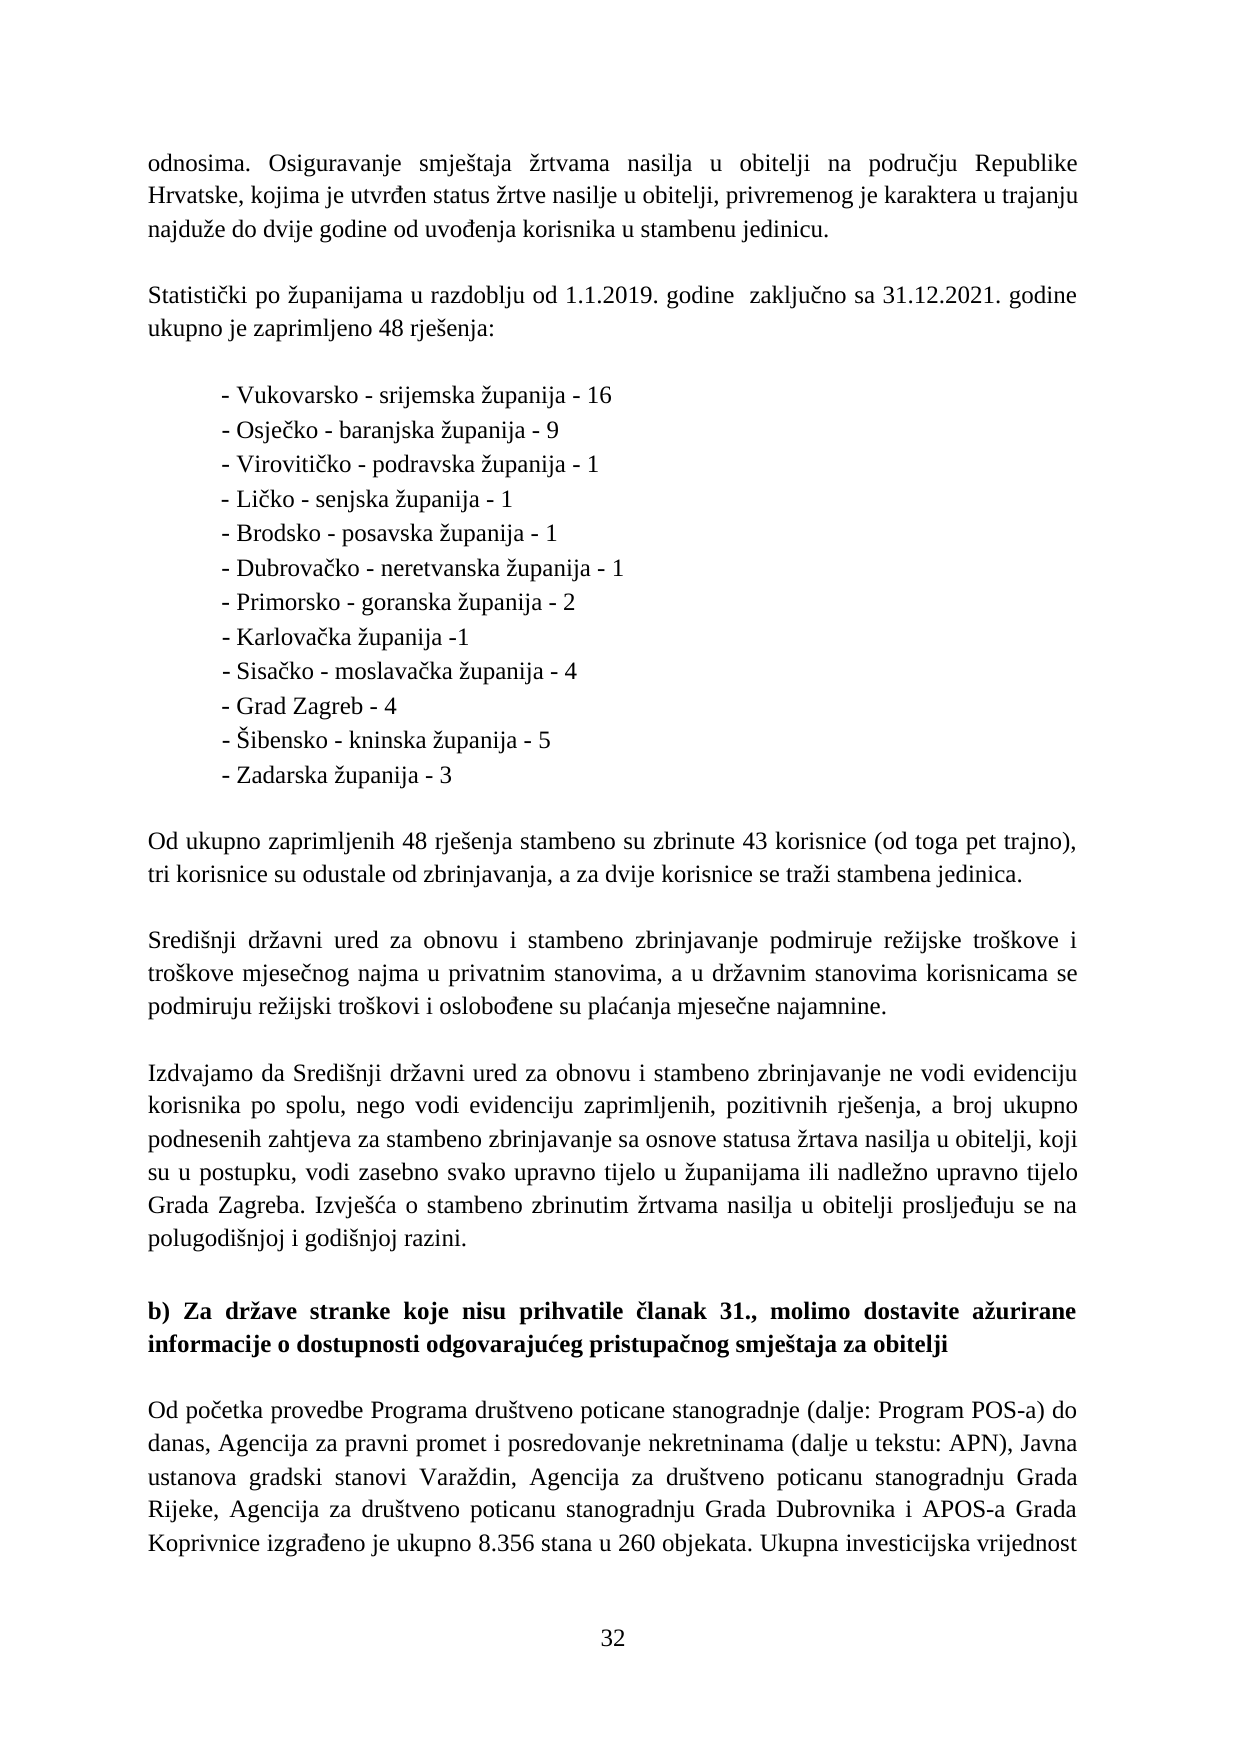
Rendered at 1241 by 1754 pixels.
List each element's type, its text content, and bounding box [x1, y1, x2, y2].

list Šibensko - kninska županija - 5 [222, 724, 1078, 754]
text Od ukupno zaprimljenih 48 rješenja stambeno su zbrinute 43 korisnice (od toga pet trajno), tri korisnice su odustale od zbrinjavanja, a za dvije korisnice se traži stambena jedinica. [148, 826, 1078, 888]
list Ličko - senjska županija - 1 [221, 483, 1078, 513]
list Vukovarsko - srijemska županija - 16 [221, 379, 1078, 409]
list Karlovačka županija -1 [222, 621, 1078, 651]
list Brodsko - posavska županija - 1 [221, 517, 1078, 547]
list Sisačko - moslavačka županija - 4 [222, 655, 1078, 685]
list Primorsko - goranska županija - 2 [221, 586, 1078, 616]
text Središnji državni ured za obnovu i stambeno zbrinjavanje podmiruje režijske troškove i troškove mjesečnog najma u privatnim stanovima, a u državnim stanovima korisnicama se podmiruju režijski troškovi i oslobođene su plaćanja mjesečne najamnine. [148, 925, 1078, 1020]
list Virovitičko - podravska županija - 1 [221, 448, 1078, 478]
list Zadarska županija - 3 [221, 759, 1078, 789]
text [148, 148, 1078, 242]
text Izdvajamo da Središnji državni ured za obnovu i stambeno zbrinjavanje ne vodi evidenciju korisnika po spolu, nego vodi evidenciju zaprimljenih, pozitivnih rješenja, a broj ukupno podnesenih zahtjeva za stambeno zbrinjavanje sa osnove statusa žrtava nasilja u obitelji, koji su u postupku, vodi zasebno svako upravno tijelo u županijama ili nadležno upravno tijelo Grada Zagreba. Izvješća o stambeno zbrinutim žrtvama nasilja u obitelji prosljeđuju se na polugodišnjoj i godišnjoj razini. [148, 1058, 1078, 1251]
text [148, 1396, 1078, 1556]
text b) Za države stranke koje nisu prihvatile članak 31., molimo dostavite ažurirane informacije o dostupnosti odgovarajućeg pristupačnog smještaja za obitelji [148, 1296, 1078, 1358]
list Grad Zagreb - 4 [221, 690, 1078, 720]
text Statistički po županijama u razdoblju od 1.1.2019. godine zaključno sa 31.12.2021. godine ukupno je zaprimljeno 48 rješenja: [148, 280, 1078, 341]
list Osječko - baranjska županija - 9 [221, 414, 1078, 444]
list Dubrovačko - neretvanska županija - 1 [221, 552, 1078, 582]
